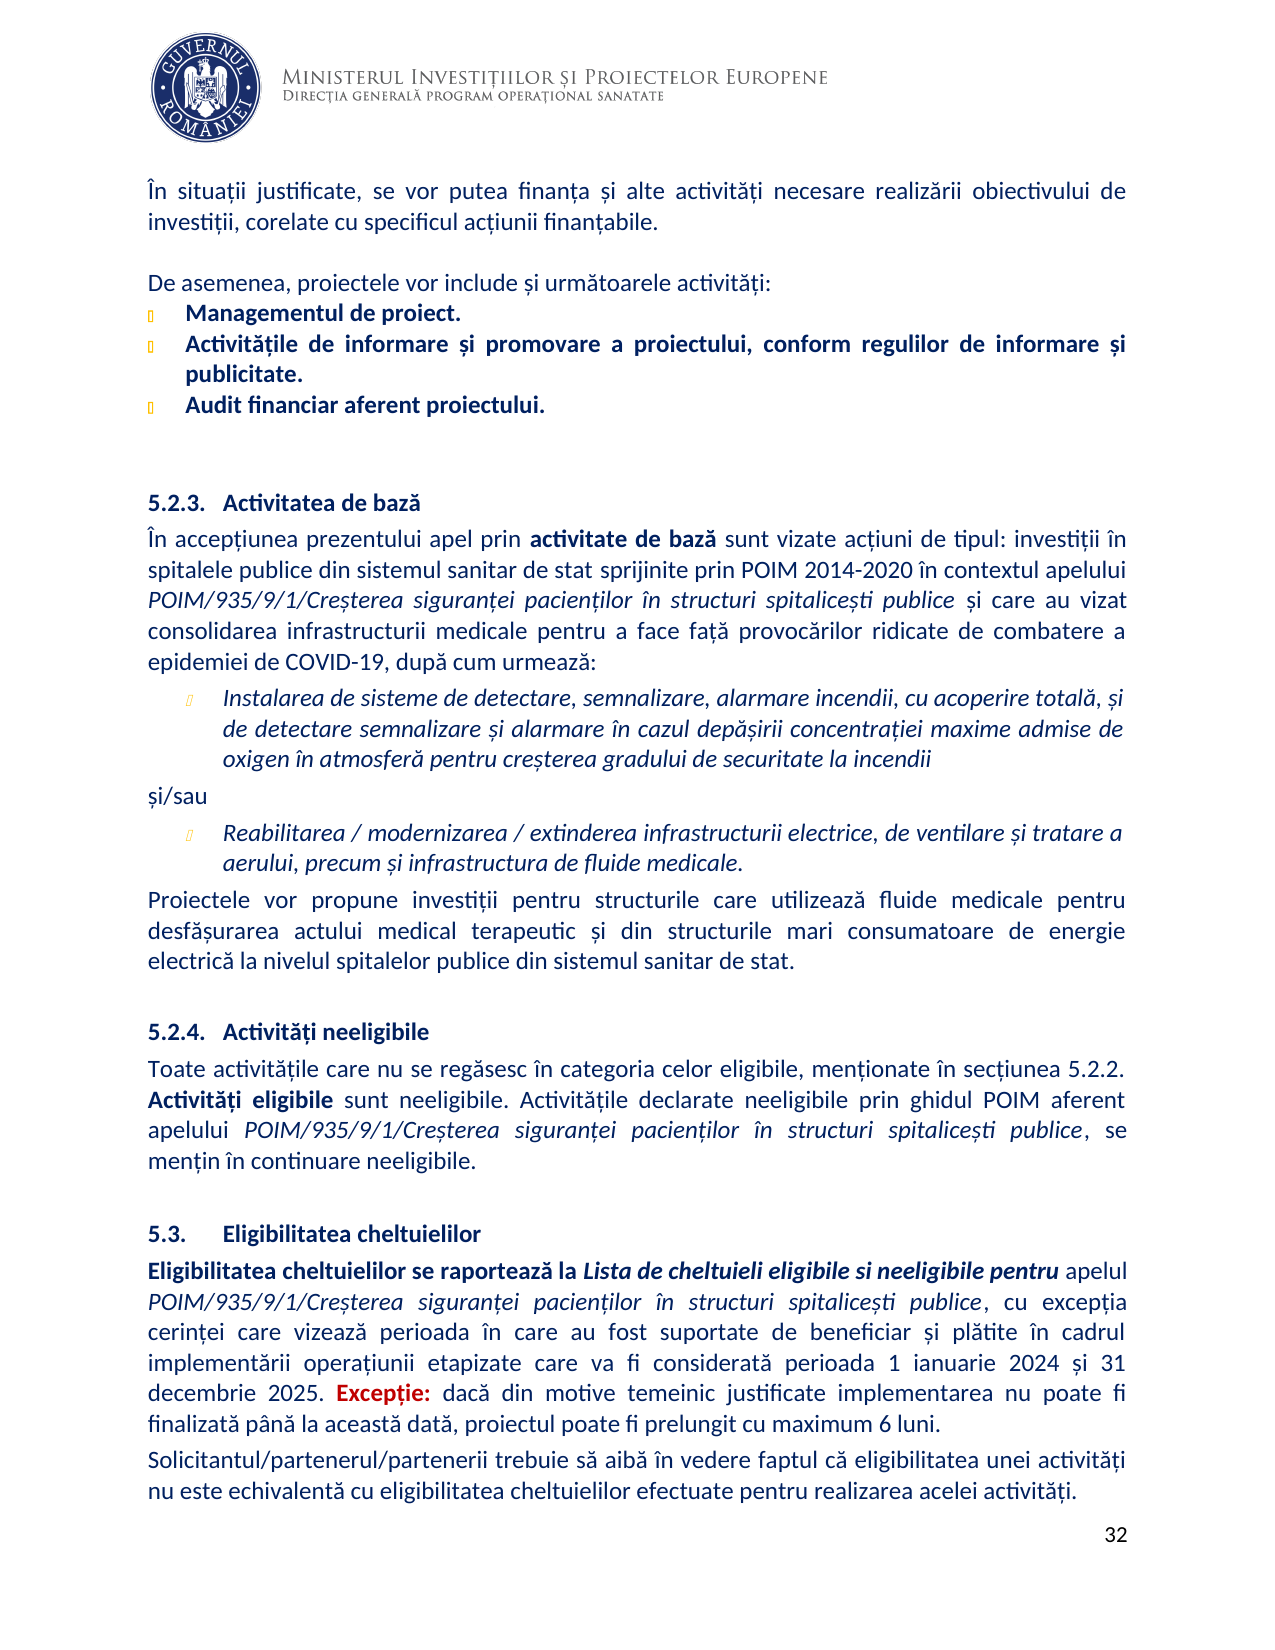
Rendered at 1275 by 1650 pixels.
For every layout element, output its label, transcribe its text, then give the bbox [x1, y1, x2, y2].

list Instalarea de sisteme de detectare, semnalizare, alarmare incendii, cu acoperire totală, și de detectare semnalizare și alarmare în cazul depășirii concentrației maxime admise de oxigen în atmosferă pentru creșterea gradului de securitate la incendii [185, 682, 1127, 774]
list Activitatea de bază [148, 487, 1127, 517]
list Activitățile de informare și promovare a proiectului, conform regulilor de informare și publicitate. [148, 328, 1127, 389]
list Audit financiar aferent proiectului. [148, 389, 1127, 419]
text Eligibilitatea cheltuielilor se raportează la Lista de cheltuieli eligibile si neeligibile pentru apelul POIM/935/9/1/Creșterea siguranței pacienților în structuri spitalicești publice, cu excepția cerinței care vizează perioada în care au fost suportate de beneficiar și plătite în cadrul implementării operațiunii etapizate care va fi considerată perioada 1 ianuarie 2024 și 31 decembrie 2025. Excepție: dacă din motive temeinic justificate implementarea nu poate fi finalizată până la această dată, proiectul poate fi prelungit cu maximum 6 luni. [148, 1255, 1127, 1438]
list Managementul de proiect. [148, 297, 1127, 328]
list Eligibilitatea cheltuielilor [148, 1218, 1127, 1249]
text Solicitantul/partenerul/partenerii trebuie să aibă în vedere faptul că eligibilitatea unei activități nu este echivalentă cu eligibilitatea cheltuielilor efectuate pentru realizarea acelei activități. [148, 1444, 1127, 1506]
text În accepțiunea prezentului apel prin activitate de bază sunt vizate acțiuni de tipul: investiții în spitalele publice din sistemul sanitar de stat sprijinite prin POIM 2014-2020 în contextul apelului POIM/935/9/1/Creșterea siguranței pacienților în structuri spitalicești publice și care au vizat consolidarea infrastructurii medicale pentru a face față provocărilor ridicate de combatere a epidemiei de COVID-19, după cum urmează: [148, 524, 1127, 676]
text Proiectele vor propune investiții pentru structurile care utilizează fluide medicale pentru desfășurarea actului medical terapeutic și din structurile mari consumatoare de energie electrică la nivelul spitalelor publice din sistemul sanitar de stat. [148, 884, 1127, 976]
text Toate activitățile care nu se regăsesc în categoria celor eligibile, menționate în secțiunea 5.2.2. Activități eligibile sunt neeligibile. Activitățile declarate neeligibile prin ghidul POIM aferent apelului POIM/935/9/1/Creșterea siguranței pacienților în structuri spitalicești publice, se mențin în continuare neeligibile. [148, 1053, 1127, 1175]
list Activități neeligibile [148, 1016, 1127, 1047]
picture [147, 29, 852, 145]
text În situații justificate, se vor putea finanța și alte activități necesare realizării obiectivului de investiții, corelate cu specificul acțiunii finanțabile. [148, 175, 1127, 236]
text De asemenea, proiectele vor include și următoarele activități: [148, 267, 1127, 297]
list Reabilitarea / modernizarea / extinderea infrastructurii electrice, de ventilare și tratare a aerului, precum și infrastructura de fluide medicale. [185, 817, 1127, 878]
text și/sau [148, 780, 1127, 811]
